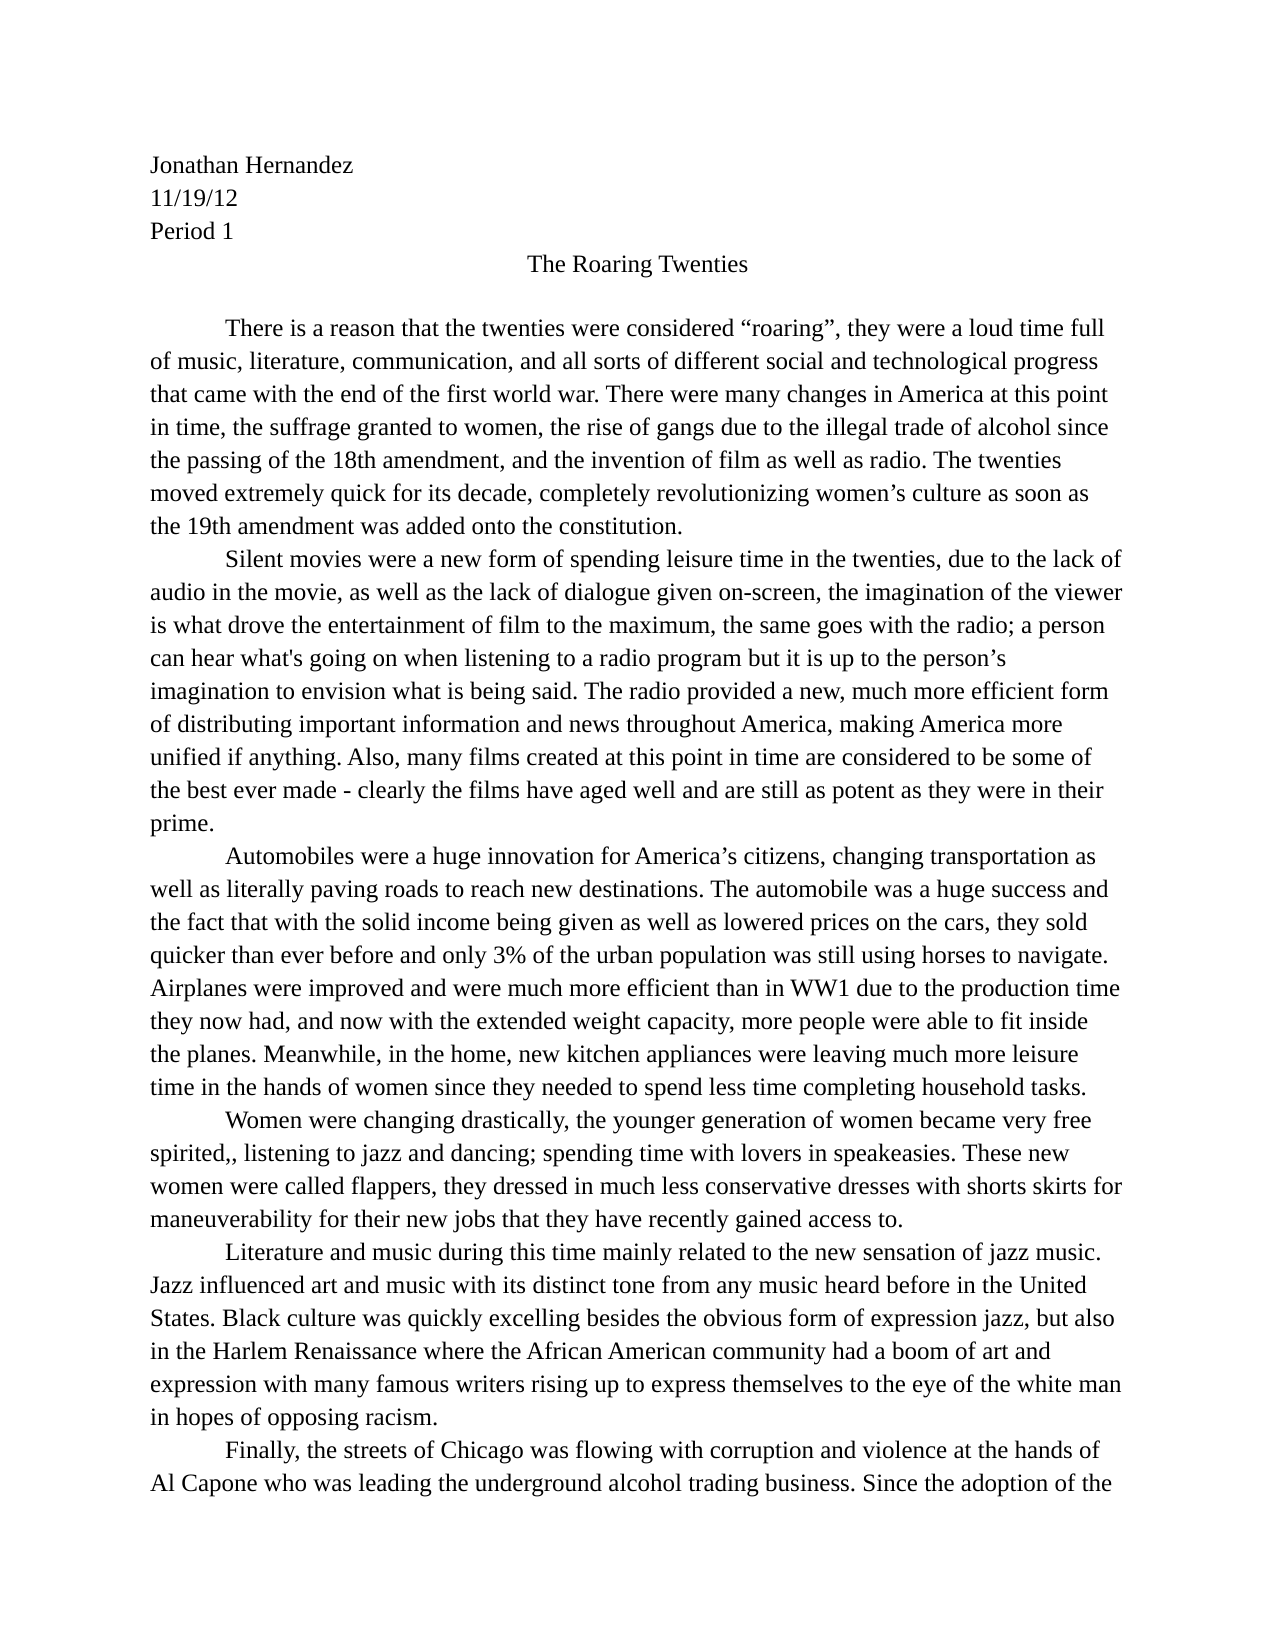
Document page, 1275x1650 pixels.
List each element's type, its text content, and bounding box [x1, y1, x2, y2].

text Silent movies were a new form of spending leisure time in the twenties, due to the lack of audio in the movie, as well as the lack of dialogue given on-screen, the imagination of the viewer is what drove the entertainment of film to the maximum, the same goes with the radio; a person can hear what's going on when listening to a radio program but it is up to the person’s imagination to envision what is being said. The radio provided a new, much more efficient form of distributing important information and news throughout America, making America more unified if anything. Also, many films created at this point in time are considered to be some of the best ever made - clearly the films have aged well and are still as potent as they were in their prime. [150, 544, 1125, 837]
text 11/19/12 [150, 183, 1125, 212]
text There is a reason that the twenties were considered “roaring”, they were a loud time full of music, literature, communication, and all sorts of different social and technological progress that came with the end of the first world war. There were many changes in America at this point in time, the suffrage granted to women, the rise of gangs due to the illegal trade of alcohol since the passing of the 18th amendment, and the invention of film as well as radio. The twenties moved extremely quick for its decade, completely revolutionizing women’s culture as soon as the 19th amendment was added onto the constitution. [150, 313, 1125, 539]
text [150, 1435, 1125, 1497]
text Women were changing drastically, the younger generation of women became very free spirited,, listening to jazz and dancing; spending time with lovers in speakeasies. These new women were called flappers, they dressed in much less conservative dresses with shorts skirts for maneuverability for their new jobs that they have recently gained access to. [150, 1105, 1125, 1233]
text Literature and music during this time mainly related to the new sensation of jazz music. Jazz influenced art and music with its distinct tone from any music heard before in the United States. Black culture was quickly excelling besides the obvious form of expression jazz, but also in the Harlem Renaissance where the African American community had a boom of art and expression with many famous writers rising up to express themselves to the eye of the white man in hopes of opposing racism. [150, 1237, 1125, 1431]
text The Roaring Twenties [150, 249, 1125, 278]
text Automobiles were a huge innovation for America’s citizens, changing transportation as well as literally paving roads to reach new destinations. The automobile was a huge success and the fact that with the solid income being given as well as lowered prices on the cars, they sold quicker than ever before and only 3% of the urban population was still using horses to navigate. Airplanes were improved and were much more efficient than in WW1 due to the production time they now had, and now with the extended weight capacity, more people were able to fit inside the planes. Meanwhile, in the home, new kitchen appliances were leaving much more leisure time in the hands of women since they needed to spend less time completing household tasks. [150, 841, 1125, 1101]
text Jonathan Hernandez [150, 150, 1125, 179]
text Period 1 [150, 216, 1125, 245]
